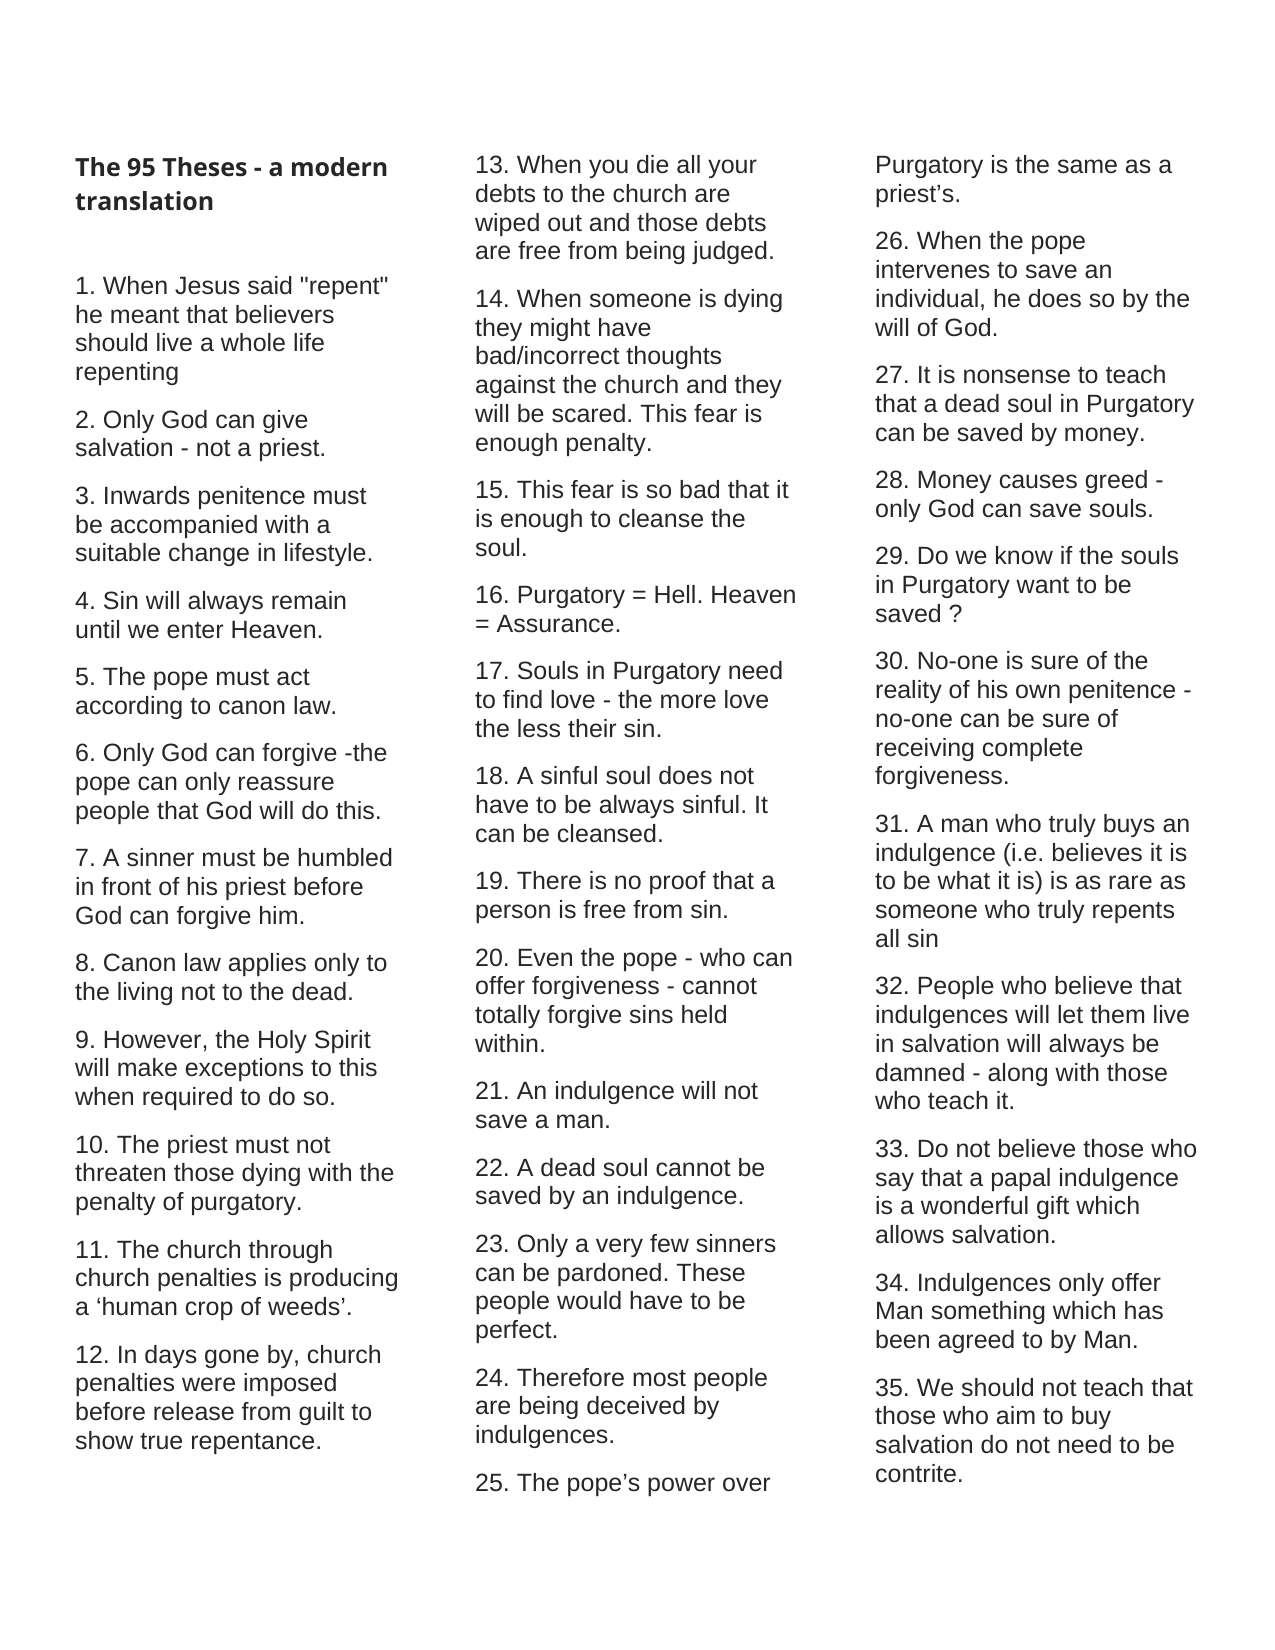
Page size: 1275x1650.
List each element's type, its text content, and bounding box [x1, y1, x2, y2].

text 13. When you die all your debts to the church are wiped out and those debts are free from being judged. [475, 150, 800, 265]
text 24. Therefore most people are being deceived by indulgences. [475, 1362, 800, 1449]
text 15. This fear is so bad that it is enough to cleanse the soul. [475, 475, 800, 561]
text The 95 Theses - a modern translation [75, 150, 400, 218]
text 1. When Jesus said "repent" he meant that believers should live a whole life repenting [75, 271, 400, 386]
text 8. Canon law applies only to the living not to the dead. [75, 948, 400, 1006]
text 26. When the pope intervenes to save an individual, he does so by the will of God. [875, 226, 1200, 341]
text 17. Souls in Purgatory need to find love - the more love the less their sin. [475, 656, 800, 742]
text 33. Do not believe those who say that a papal indulgence is a wonderful gift which allows salvation. [875, 1134, 1200, 1249]
text 20. Even the pope - who can offer forgiveness - cannot totally forgive sins held within. [475, 942, 800, 1057]
text 34. Indulgences only offer Man something which has been agreed to by Man. [875, 1267, 1200, 1354]
text 30. No-one is sure of the reality of his own penitence - no-one can be sure of receiving complete forgiveness. [875, 646, 1200, 790]
text 11. The church through church penalties is producing a ‘human crop of weeds’. [75, 1235, 400, 1321]
text 3. Inwards penitence must be accompanied with a suitable change in lifestyle. [75, 481, 400, 567]
text 25. The pope’s power over Purgatory is the same as a priest’s. [875, 150, 1200, 207]
text 9. However, the Holy Spirit will make exceptions to this when required to do so. [75, 1025, 400, 1111]
text 4. Sin will always remain until we enter Heaven. [75, 586, 400, 643]
text 25. The pope’s power over Purgatory is the same as a priest’s. [475, 1467, 800, 1496]
text 22. A dead soul cannot be saved by an indulgence. [475, 1152, 800, 1210]
text 6. Only God can forgive -the pope can only reassure people that God will do this. [75, 738, 400, 825]
text 16. Purgatory = Hell. Heaven = Assurance. [475, 580, 800, 637]
text 23. Only a very few sinners can be pardoned. These people would have to be perfect. [475, 1229, 800, 1344]
text 14. When someone is dying they might have bad/incorrect thoughts against the church and they will be scared. This fear is enough penalty. [475, 284, 800, 456]
text 28. Money causes greed - only God can save souls. [875, 465, 1200, 522]
text 19. There is no proof that a person is free from sin. [475, 866, 800, 924]
text 35. We should not teach that those who aim to buy salvation do not need to be contrite. [875, 1372, 1200, 1487]
text 27. It is nonsense to teach that a dead soul in Purgatory can be saved by money. [875, 360, 1200, 446]
text 5. The pope must act according to canon law. [75, 662, 400, 720]
text 31. A man who truly buys an indulgence (i.e. believes it is to be what it is) is as rare as someone who truly repents all sin [875, 809, 1200, 952]
text 32. People who believe that indulgences will let them live in salvation will always be damned - along with those who teach it. [875, 971, 1200, 1115]
text 29. Do we know if the souls in Purgatory want to be saved ? [875, 541, 1200, 627]
text 2. Only God can give salvation - not a priest. [75, 405, 400, 462]
text 18. A sinful soul does not have to be always sinful. It can be cleansed. [475, 761, 800, 847]
text 10. The priest must not threaten those dying with the penalty of purgatory. [75, 1130, 400, 1216]
text 7. A sinner must be humbled in front of his priest before God can forgive him. [75, 843, 400, 930]
text 12. In days gone by, church penalties were imposed before release from guilt to show true repentance. [75, 1340, 400, 1455]
text 21. An indulgence will not save a man. [475, 1076, 800, 1134]
